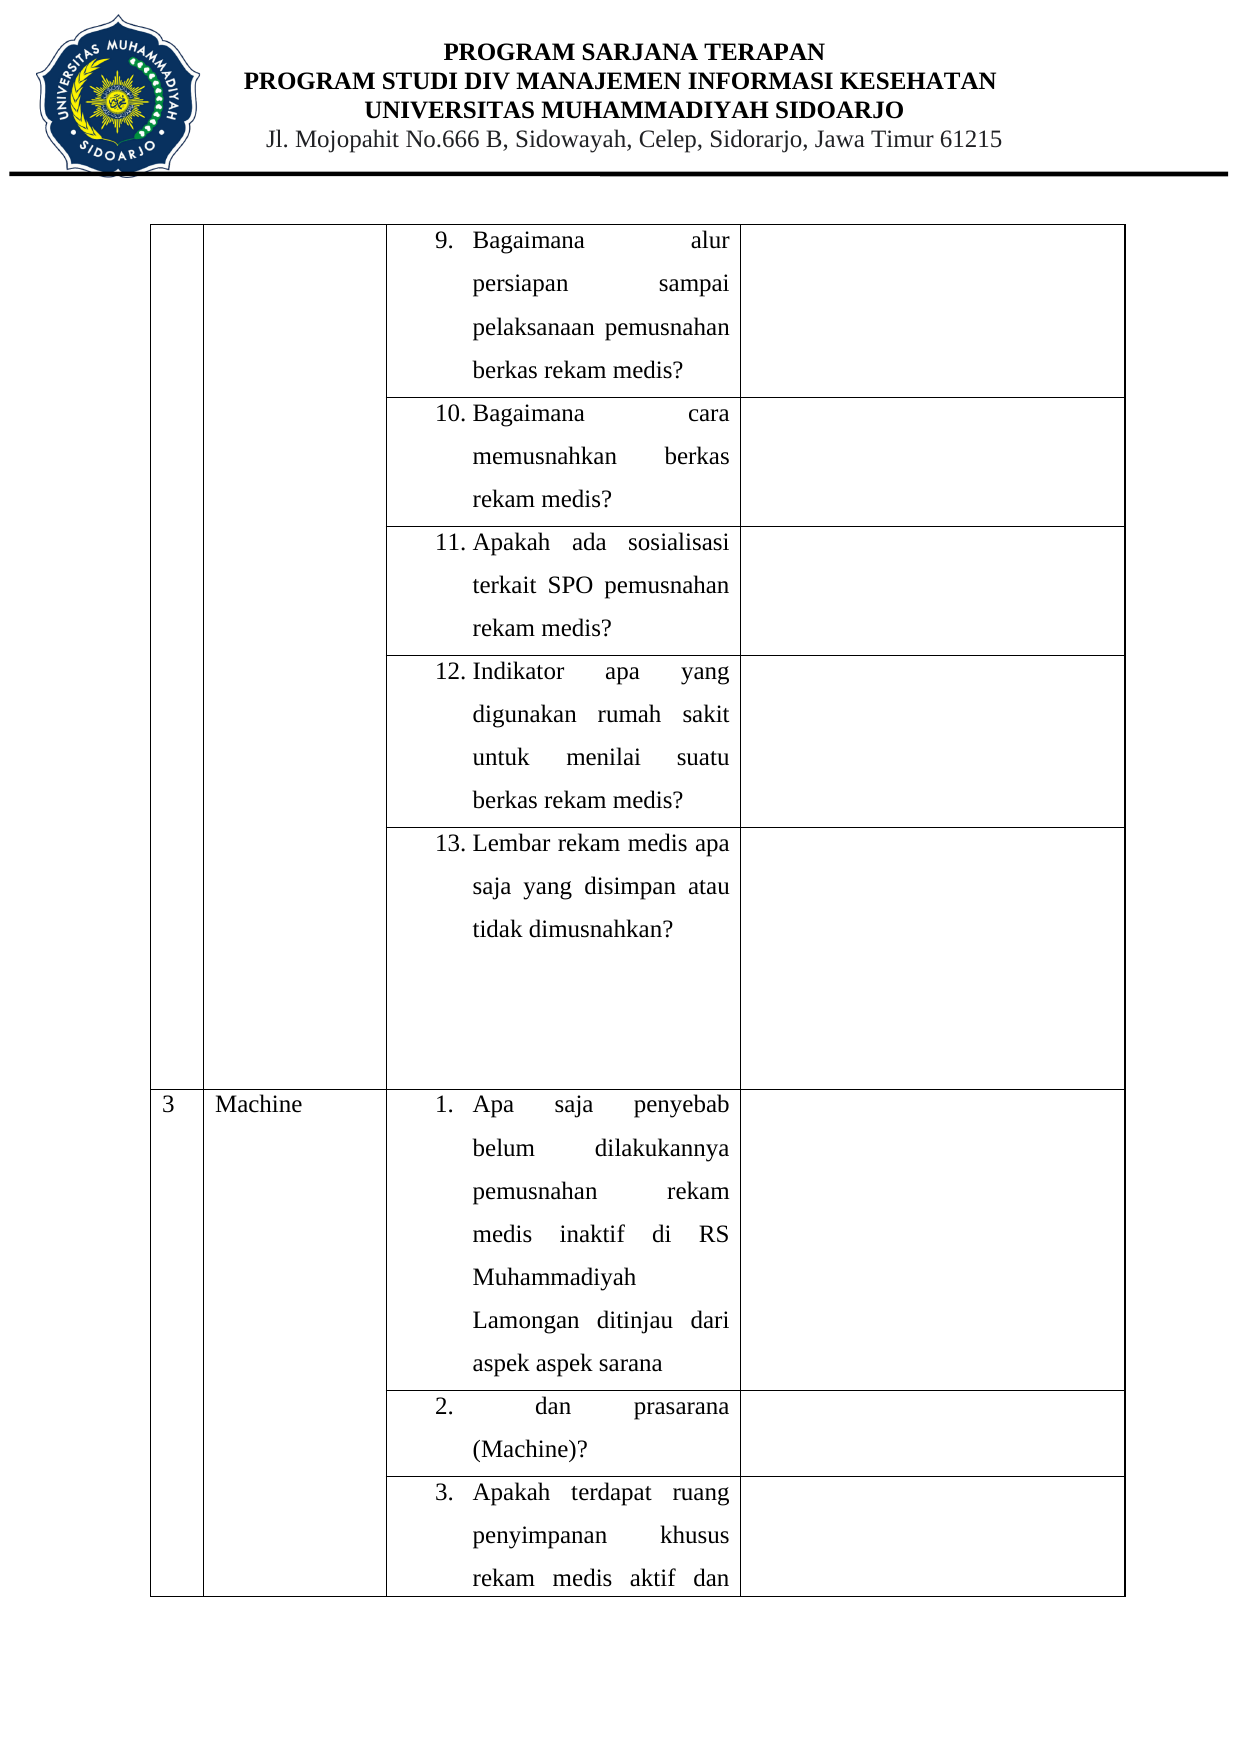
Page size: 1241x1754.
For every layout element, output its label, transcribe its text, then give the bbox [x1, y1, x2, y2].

table_cell Bagaimana alur persiapan sampai pelaksanaan pemusnahan berkas rekam medis? [387, 225, 740, 397]
table_cell [741, 527, 1124, 655]
table_cell [741, 398, 1124, 526]
table_cell 3 [151, 1090, 203, 1596]
table_cell Apakah terdapat ruang penyimpanan khusus rekam medis aktif dan inaktif? [387, 1477, 740, 1596]
table_cell Machine [204, 1090, 386, 1596]
table_cell [741, 828, 1124, 1088]
table_cell Apa saja penyebab belum dilakukannya pemusnahan rekam medis inaktif di RS Muhammadiyah Lamongan ditinjau dari aspek aspek sarana [387, 1090, 740, 1390]
table_cell [741, 225, 1124, 397]
table_cell [741, 656, 1124, 827]
table_cell dan prasarana (Machine)? [387, 1391, 740, 1476]
table_cell [741, 1391, 1124, 1476]
picture [36, 14, 200, 171]
table_cell [741, 1090, 1124, 1390]
table_cell Apakah ada sosialisasi terkait SPO pemusnahan rekam medis? [387, 527, 740, 655]
table_cell Bagaimana cara memusnahkan berkas rekam medis? [387, 398, 740, 526]
table_cell Indikator apa yang digunakan rumah sakit untuk menilai suatu berkas rekam medis? [387, 656, 740, 827]
table_cell Lembar rekam medis apa saja yang disimpan atau tidak dimusnahkan? [387, 828, 740, 1088]
table_cell [741, 1477, 1124, 1596]
